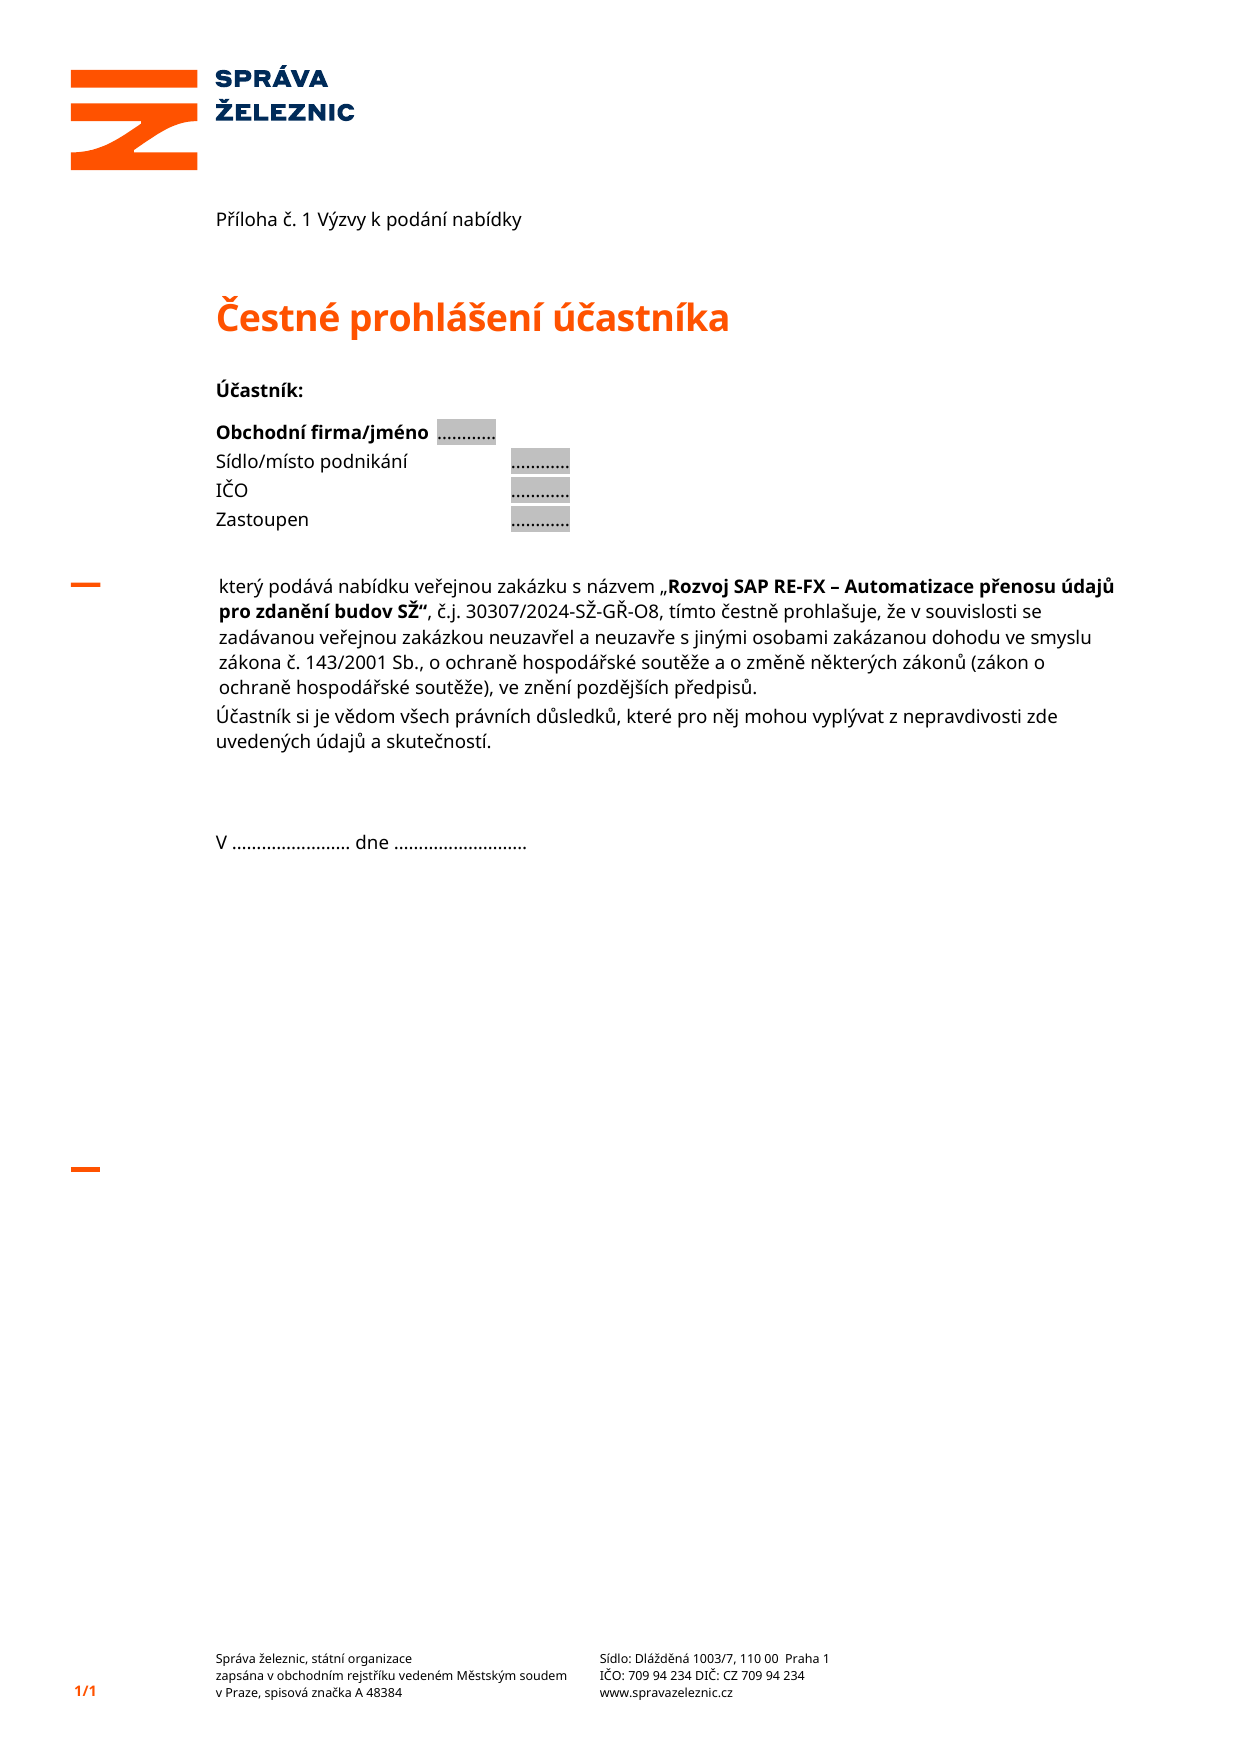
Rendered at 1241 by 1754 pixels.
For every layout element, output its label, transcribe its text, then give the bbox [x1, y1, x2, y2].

text Čestné prohlášení účastníka [216, 291, 1122, 342]
text Účastník: [216, 373, 1122, 404]
text Sídlo/místo podnikání ………… [216, 445, 1122, 474]
text Obchodní firma/jméno ………… [216, 416, 1122, 445]
text Příloha č. 1 Výzvy k podání nabídky [216, 207, 1122, 232]
text Zastoupen ………… [216, 503, 1122, 532]
text Účastník si je vědom všech právních důsledků, které pro něj mohou vyplývat z nepravdivosti zde uvedených údajů a skutečností. [216, 703, 1122, 754]
text V …………………… dne ……………………… [216, 829, 1122, 855]
text který podává nabídku veřejnou zakázku s názvem „Rozvoj SAP RE-FX – Automatizace přenosu údajů pro zdanění budov SŽ“, č.j. 30307/2024-SŽ-GŘ-O8, tímto čestně prohlašuje, že v souvislosti se zadávanou veřejnou zakázkou neuzavřel a neuzavře s jinými osobami zakázanou dohodu ve smyslu zákona č. 143/2001 Sb., o ochraně hospodářské soutěže a o změně některých zákonů (zákon o ochraně hospodářské soutěže), ve znění pozdějších předpisů. [219, 573, 1119, 700]
text IČO ………… [216, 474, 1122, 503]
